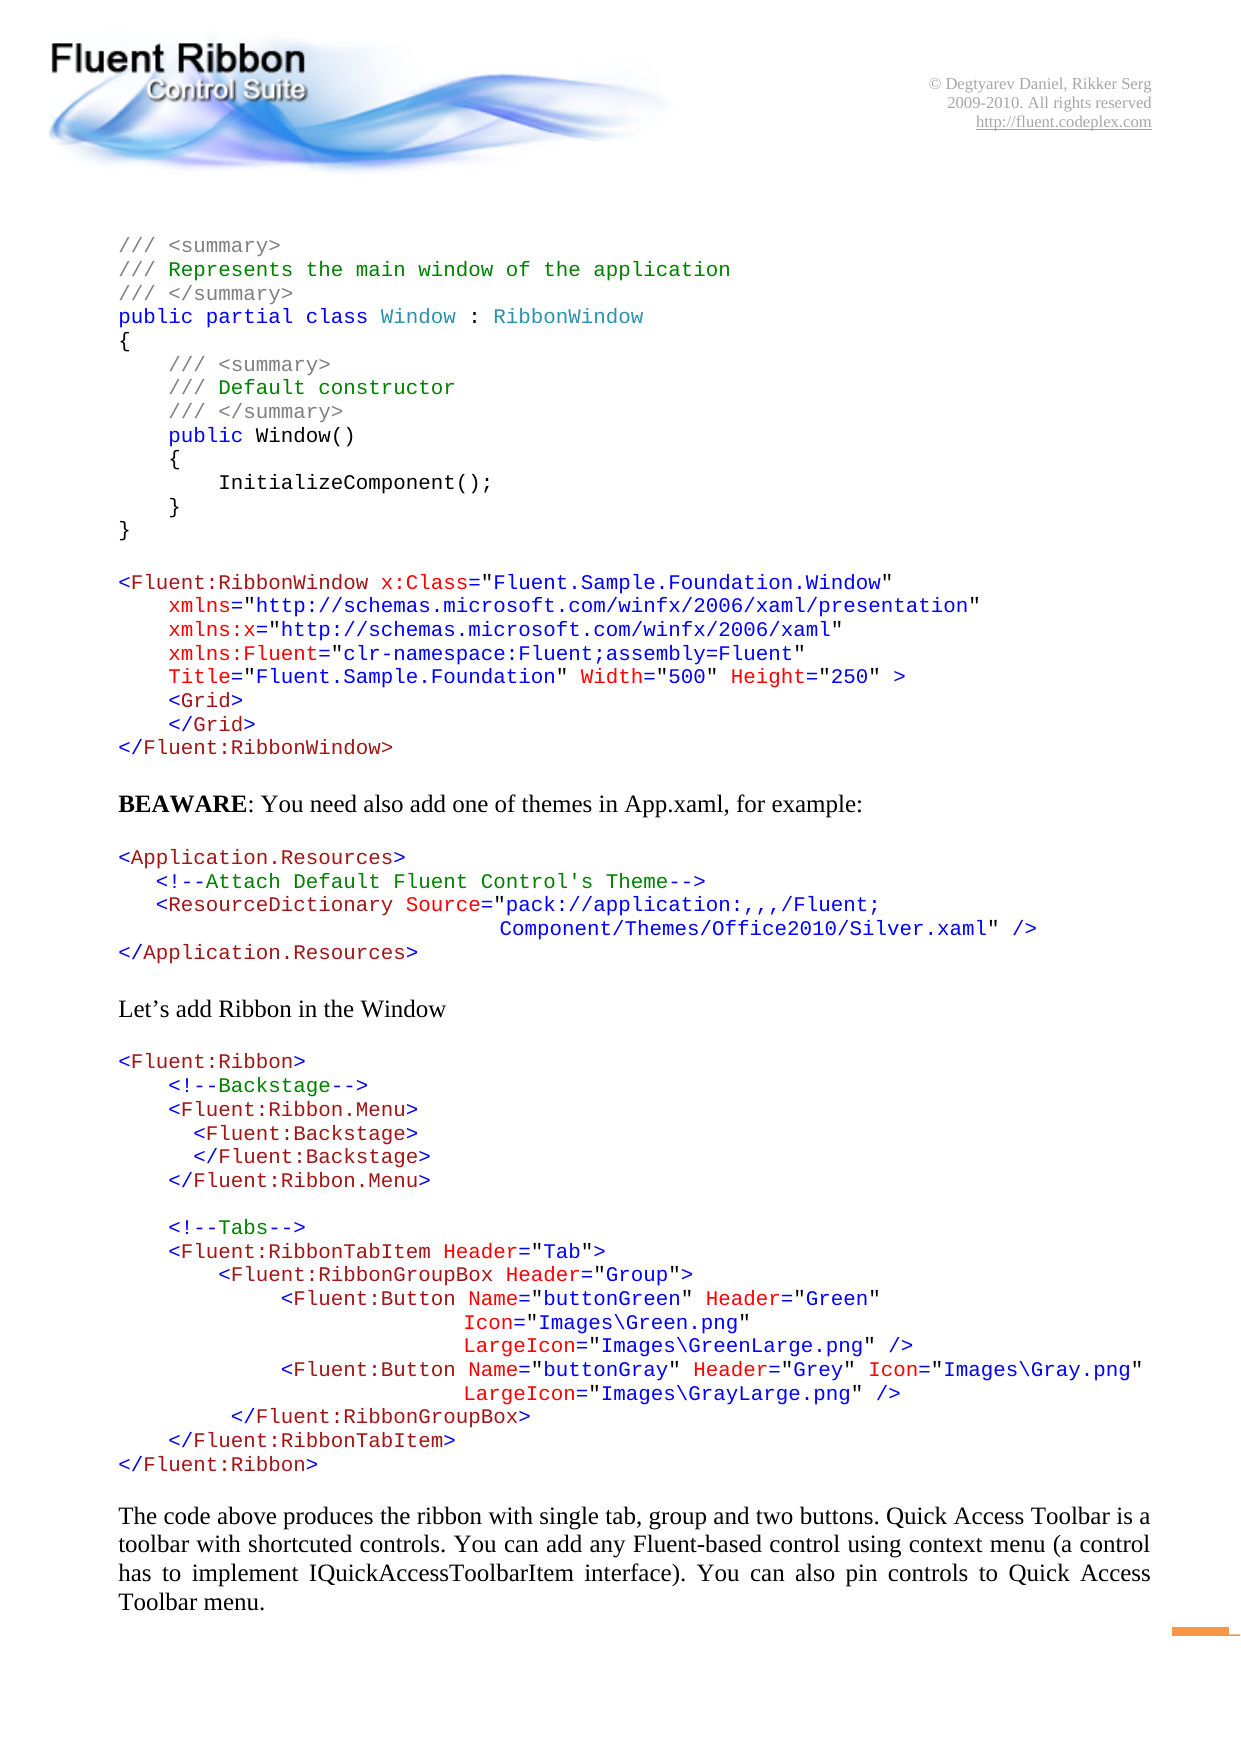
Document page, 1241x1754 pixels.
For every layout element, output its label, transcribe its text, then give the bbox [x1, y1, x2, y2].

text xmlns:Fluent="clr-namespace:Fluent;assembly=Fluent" [118, 643, 1152, 666]
text /// Default constructor [118, 377, 1152, 401]
text public Window() [118, 425, 1152, 448]
text InitializeComponent(); [118, 472, 1152, 496]
text } [118, 519, 1152, 543]
text <Fluent:RibbonGroupBox Header="Group"> [118, 1264, 1152, 1288]
text public partial class Window : RibbonWindow [118, 306, 1152, 330]
text Icon="Images\Green.png" [413, 1312, 1152, 1335]
text /// <summary> [118, 236, 1152, 259]
text </Fluent:Backstage> [118, 1146, 1152, 1170]
text } [118, 496, 1152, 519]
text </Grid> [118, 713, 1152, 737]
text xmlns="http://schemas.microsoft.com/winfx/2006/xaml/presentation" [118, 595, 1152, 619]
text { [118, 448, 1152, 472]
text </Fluent:RibbonGroupBox> [118, 1406, 1152, 1430]
picture [43, 28, 675, 181]
text Component/Themes/Office2010/Silver.xaml" /> [413, 918, 1152, 942]
text <Fluent:Button Name="buttonGreen" Header="Green" [118, 1288, 1152, 1312]
text The code above produces the ribbon with single tab, group and two buttons. Quick Access Toolbar is a toolbar with shortcuted controls. You can add any Fluent-based control using context menu (a control has to implement IQuickAccessToolbarItem interface). You can also pin controls to Quick Access Toolbar menu. [118, 1501, 1152, 1616]
text Title="Fluent.Sample.Foundation" Width="500" Height="250" > [118, 666, 1152, 690]
text <Fluent:RibbonTabItem Header="Tab"> [118, 1241, 1152, 1264]
text </Fluent:Ribbon> [118, 1453, 1152, 1477]
text { [118, 330, 1152, 354]
text xmlns:x="http://schemas.microsoft.com/winfx/2006/xaml" [118, 619, 1152, 643]
text <Application.Resources> [118, 847, 1152, 871]
text <Fluent:Ribbon.Menu> [118, 1099, 1152, 1122]
text <!--Tabs--> [118, 1217, 1152, 1241]
text /// <summary> [118, 354, 1152, 377]
text LargeIcon="Images\GrayLarge.png" /> [413, 1383, 1152, 1406]
text Let’s add Ribbon in the Window [118, 994, 1152, 1023]
text /// </summary> [118, 283, 1152, 306]
text <Fluent:Ribbon> [118, 1052, 1152, 1075]
text </Fluent:Ribbon.Menu> [118, 1170, 1152, 1193]
text </Fluent:RibbonWindow> [118, 737, 1152, 761]
text <Grid> [118, 690, 1152, 713]
text BEAWARE: You need also add one of themes in App.xaml, for example: [118, 789, 1152, 818]
text <Fluent:Button Name="buttonGray" Header="Grey" Icon="Images\Gray.png" [118, 1359, 1152, 1383]
text <!--Attach Default Fluent Control's Theme--> [118, 871, 1152, 894]
text </Fluent:RibbonTabItem> [118, 1430, 1152, 1453]
text LargeIcon="Images\GreenLarge.png" /> [413, 1335, 1152, 1359]
text /// </summary> [118, 401, 1152, 425]
text <ResourceDictionary Source="pack://application:,,,/Fluent; [118, 894, 1152, 918]
text </Application.Resources> [118, 942, 1152, 965]
text /// Represents the main window of the application [118, 259, 1152, 283]
text <Fluent:RibbonWindow x:Class="Fluent.Sample.Foundation.Window" [118, 572, 1152, 595]
text <Fluent:Backstage> [118, 1122, 1152, 1146]
text <!--Backstage--> [118, 1075, 1152, 1099]
